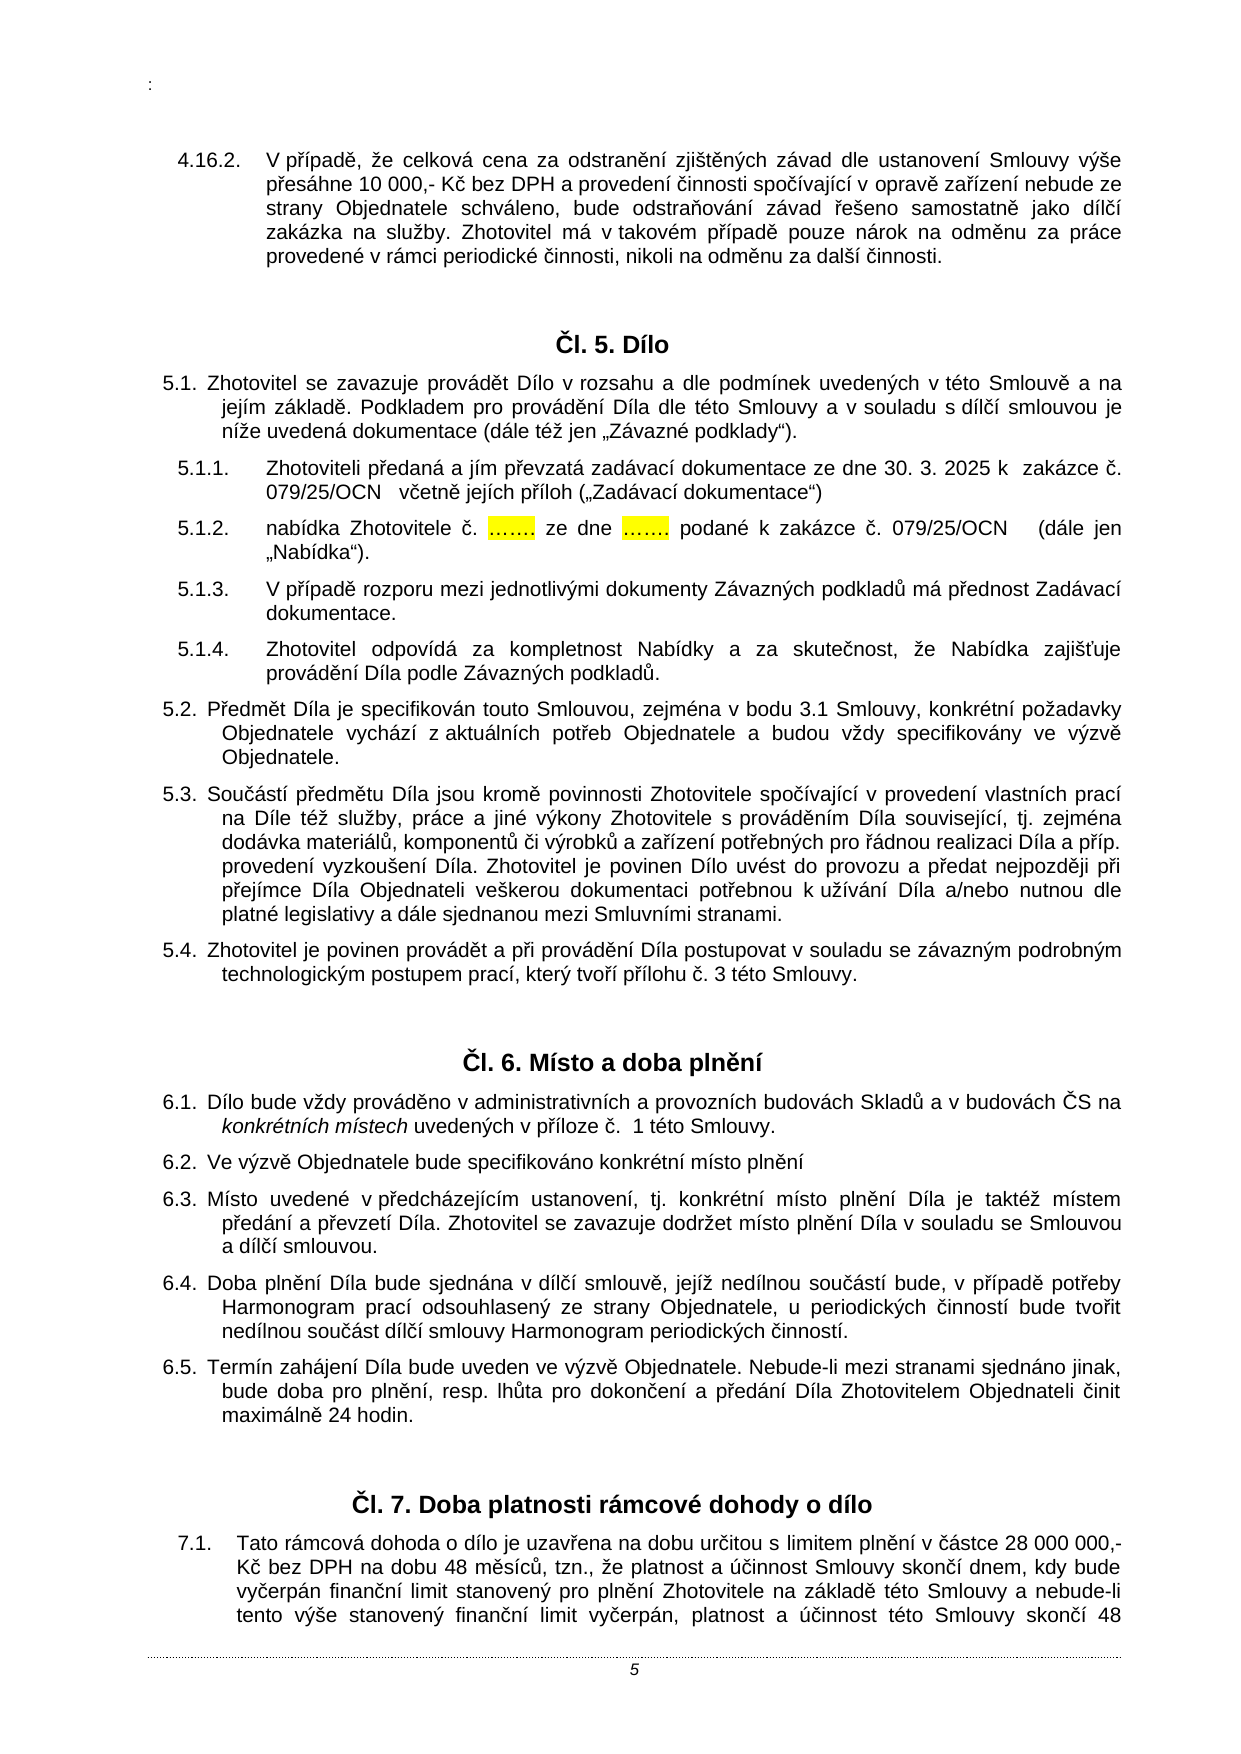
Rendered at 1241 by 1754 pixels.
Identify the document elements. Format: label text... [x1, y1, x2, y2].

text V případě, že celková cena za odstranění zjištěných závad dle ustanovení Smlouvy výše přesáhne 10 000,- Kč bez DPH a provedení činnosti spočívající v opravě zařízení nebude ze strany Objednatele schváleno, bude odstraňování závad řešeno samostatně jako dílčí zakázka na služby. Zhotovitel má v takovém případě pouze nárok na odměnu za práce provedené v rámci periodické činnosti, nikoli na odměnu za další činnosti. [177, 148, 1122, 267]
text Doba platnosti rámcové dohody o dílo [102, 1489, 1122, 1518]
text Zhotoviteli předaná a jím převzatá zadávací dokumentace ze dne 30. 3. 2025 k zakázce č. 079/25/OCN včetně jejích příloh („Zadávací dokumentace“) [177, 456, 1122, 503]
text Zhotovitel se zavazuje provádět Dílo v rozsahu a dle podmínek uvedených v této Smlouvě a na jejím základě. Podkladem pro provádění Díla dle této Smlouvy a v souladu s dílčí smlouvou je níže uvedená dokumentace (dále též jen „Závazné podklady“). [162, 371, 1122, 443]
text Zhotovitel odpovídá za kompletnost Nabídky a za skutečnost, že Nabídka zajišťuje provádění Díla podle Závazných podkladů. [177, 637, 1122, 685]
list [177, 1531, 1122, 1627]
text Součástí předmětu Díla jsou kromě povinnosti Zhotovitele spočívající v provedení vlastních prací na Díle též služby, práce a jiné výkony Zhotovitele s prováděním Díla související, tj. zejména dodávka materiálů, komponentů či výrobků a zařízení potřebných pro řádnou realizaci Díla a příp. provedení vyzkoušení Díla. Zhotovitel je povinen Dílo uvést do provozu a předat nejpozději při přejímce Díla Objednateli veškerou dokumentaci potřebnou k užívání Díla a/nebo nutnou dle platné legislativy a dále sjednanou mezi Smluvními stranami. [162, 782, 1122, 925]
text Doba plnění Díla bude sjednána v dílčí smlouvě, jejíž nedílnou součástí bude, v případě potřeby Harmonogram prací odsouhlasený ze strany Objednatele, u periodických činností bude tvořit nedílnou součást dílčí smlouvy Harmonogram periodických činností. [162, 1271, 1122, 1343]
text Dílo bude vždy prováděno v administrativních a provozních budovách Skladů a v budovách ČS na konkrétních místech uvedených v příloze č. 1 této Smlouvy. [162, 1089, 1122, 1137]
text Termín zahájení Díla bude uveden ve výzvě Objednatele. Nebude-li mezi stranami sjednáno jinak, bude doba pro plnění, resp. lhůta pro dokončení a předání Díla Zhotovitelem Objednateli činit maximálně 24 hodin. [162, 1355, 1122, 1427]
text Ve výzvě Objednatele bude specifikováno konkrétní místo plnění [162, 1150, 1122, 1174]
text Místo uvedené v předcházejícím ustanovení, tj. konkrétní místo plnění Díla je taktéž místem předání a převzetí Díla. Zhotovitel se zavazuje dodržet místo plnění Díla v souladu se Smlouvou a dílčí smlouvou. [162, 1186, 1122, 1258]
text nabídka Zhotovitele č. ……. ze dne ……. podané k zakázce č. 079/25/OCN (dále jen „Nabídka“). [177, 516, 1122, 564]
text Dílo [102, 330, 1122, 359]
text V případě rozporu mezi jednotlivými dokumenty Závazných podkladů má přednost Zadávací dokumentace. [177, 576, 1122, 624]
text Zhotovitel je povinen provádět a při provádění Díla postupovat v souladu se závazným podrobným technologickým postupem prací, který tvoří přílohu č. 3 této Smlouvy. [162, 938, 1122, 986]
text Předmět Díla je specifikován touto Smlouvou, zejména v bodu 3.1 Smlouvy, konkrétní požadavky Objednatele vychází z aktuálních potřeb Objednatele a budou vždy specifikovány ve výzvě Objednatele. [162, 697, 1122, 769]
text Místo a doba plnění [102, 1048, 1122, 1077]
